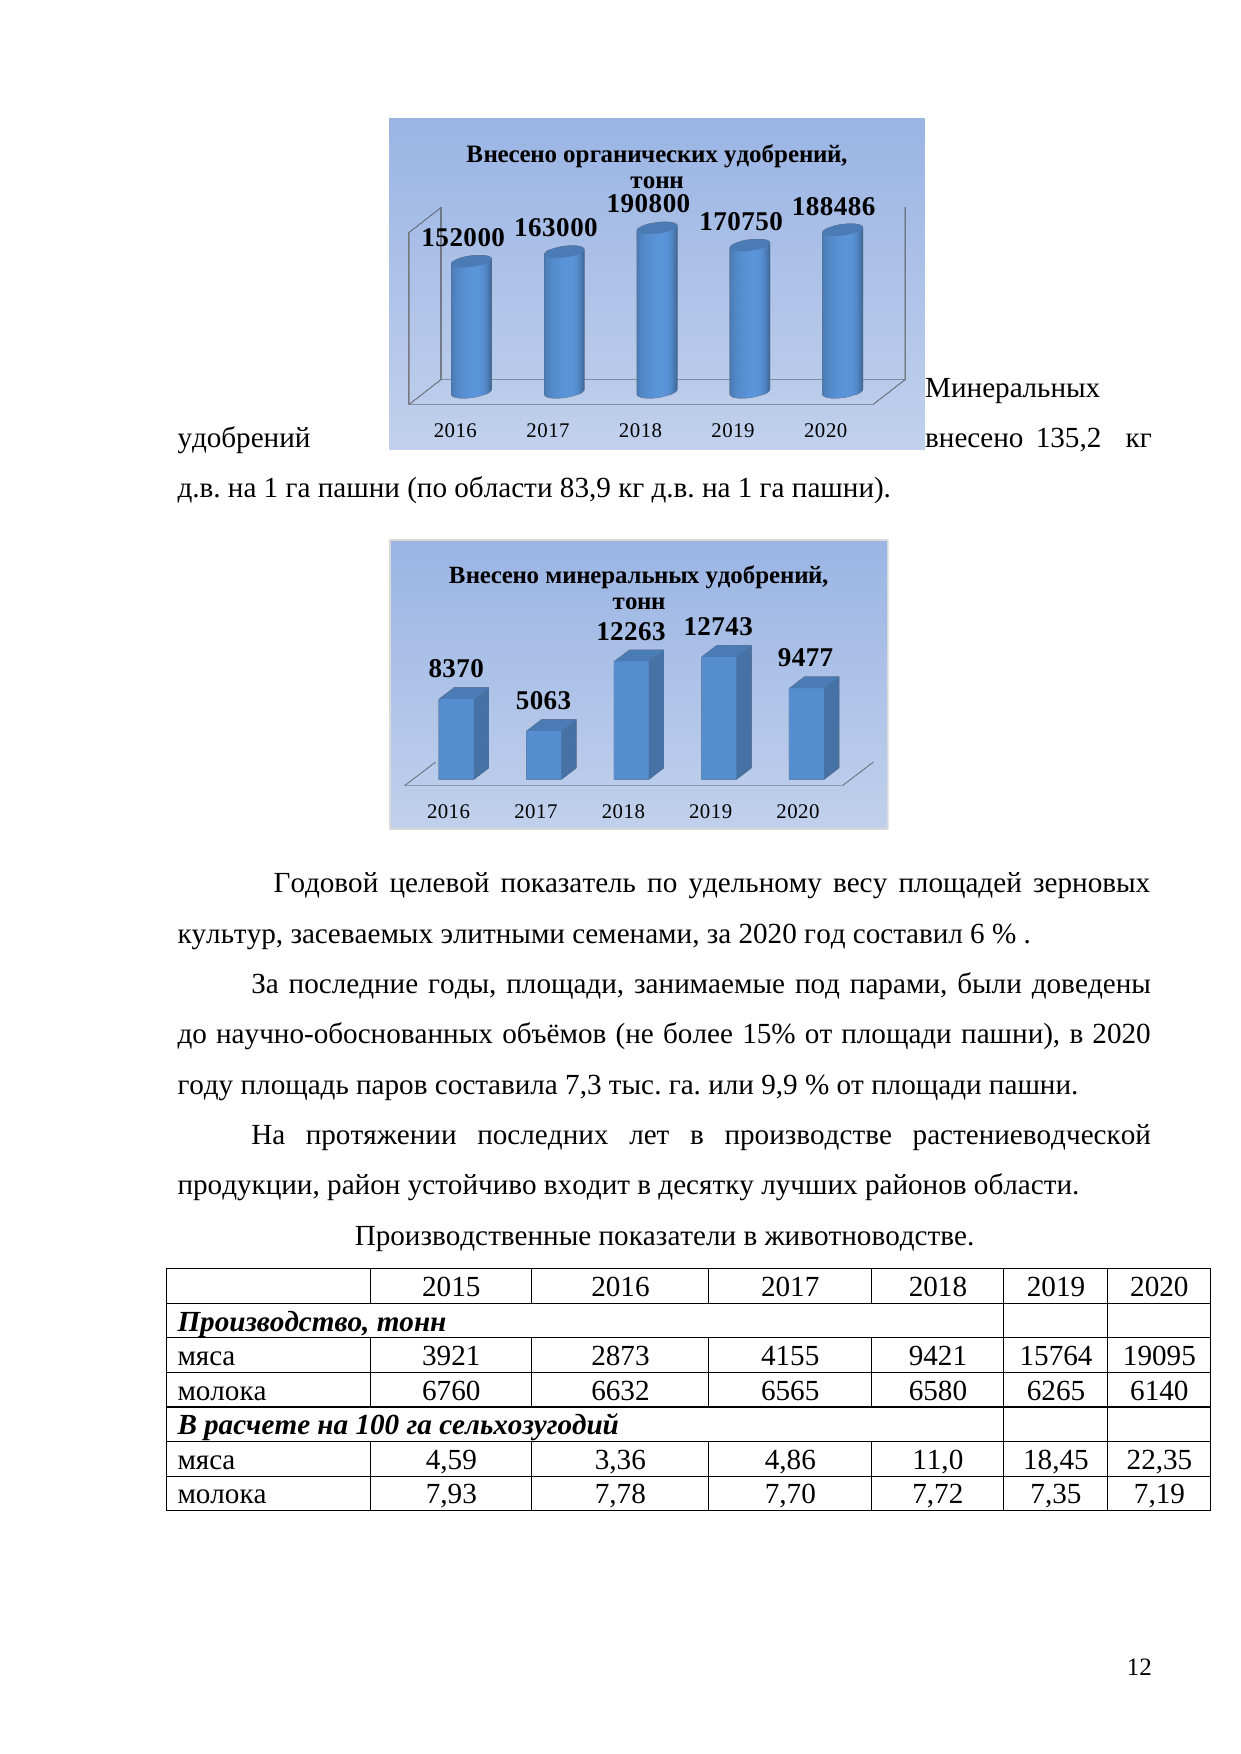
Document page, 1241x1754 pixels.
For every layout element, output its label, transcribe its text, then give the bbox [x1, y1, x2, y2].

table_cell [1096, 1304, 1107, 1337]
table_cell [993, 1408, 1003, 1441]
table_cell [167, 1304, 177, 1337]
text Годовой целевой показатель по удельному весу площадей зерновых культур, засеваемых элитными семенами, за 2020 год составил 6 % . [177, 866, 1152, 949]
text На протяжении последних лет в производстве растениеводческой продукции, район устойчиво входит в десятку лучших районов области. [177, 1117, 1152, 1201]
table_header [359, 1269, 370, 1303]
table_cell [1004, 1304, 1015, 1337]
text Производственные показатели в животноводстве. [177, 1218, 1152, 1251]
table_cell [1004, 1408, 1015, 1441]
text Минеральных удобрений внесено 135,2 кг д.в. на пашни (по области 83,9 кг д.в. на пашни). [177, 370, 1152, 504]
table_cell [1096, 1408, 1107, 1441]
table_cell [1108, 1304, 1119, 1337]
table_header [167, 1269, 177, 1303]
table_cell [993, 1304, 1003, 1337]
table_cell [1108, 1408, 1119, 1441]
table_cell [1199, 1408, 1210, 1441]
table_cell [1199, 1304, 1210, 1337]
text За последние годы, площади, занимаемые под парами, были доведены до научно-обоснованных объёмов (не более 15% от площади пашни), в 2020 году площадь паров составила 7,3 тыс. га. или 9,9 % от площади пашни. [177, 966, 1152, 1100]
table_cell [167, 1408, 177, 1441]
